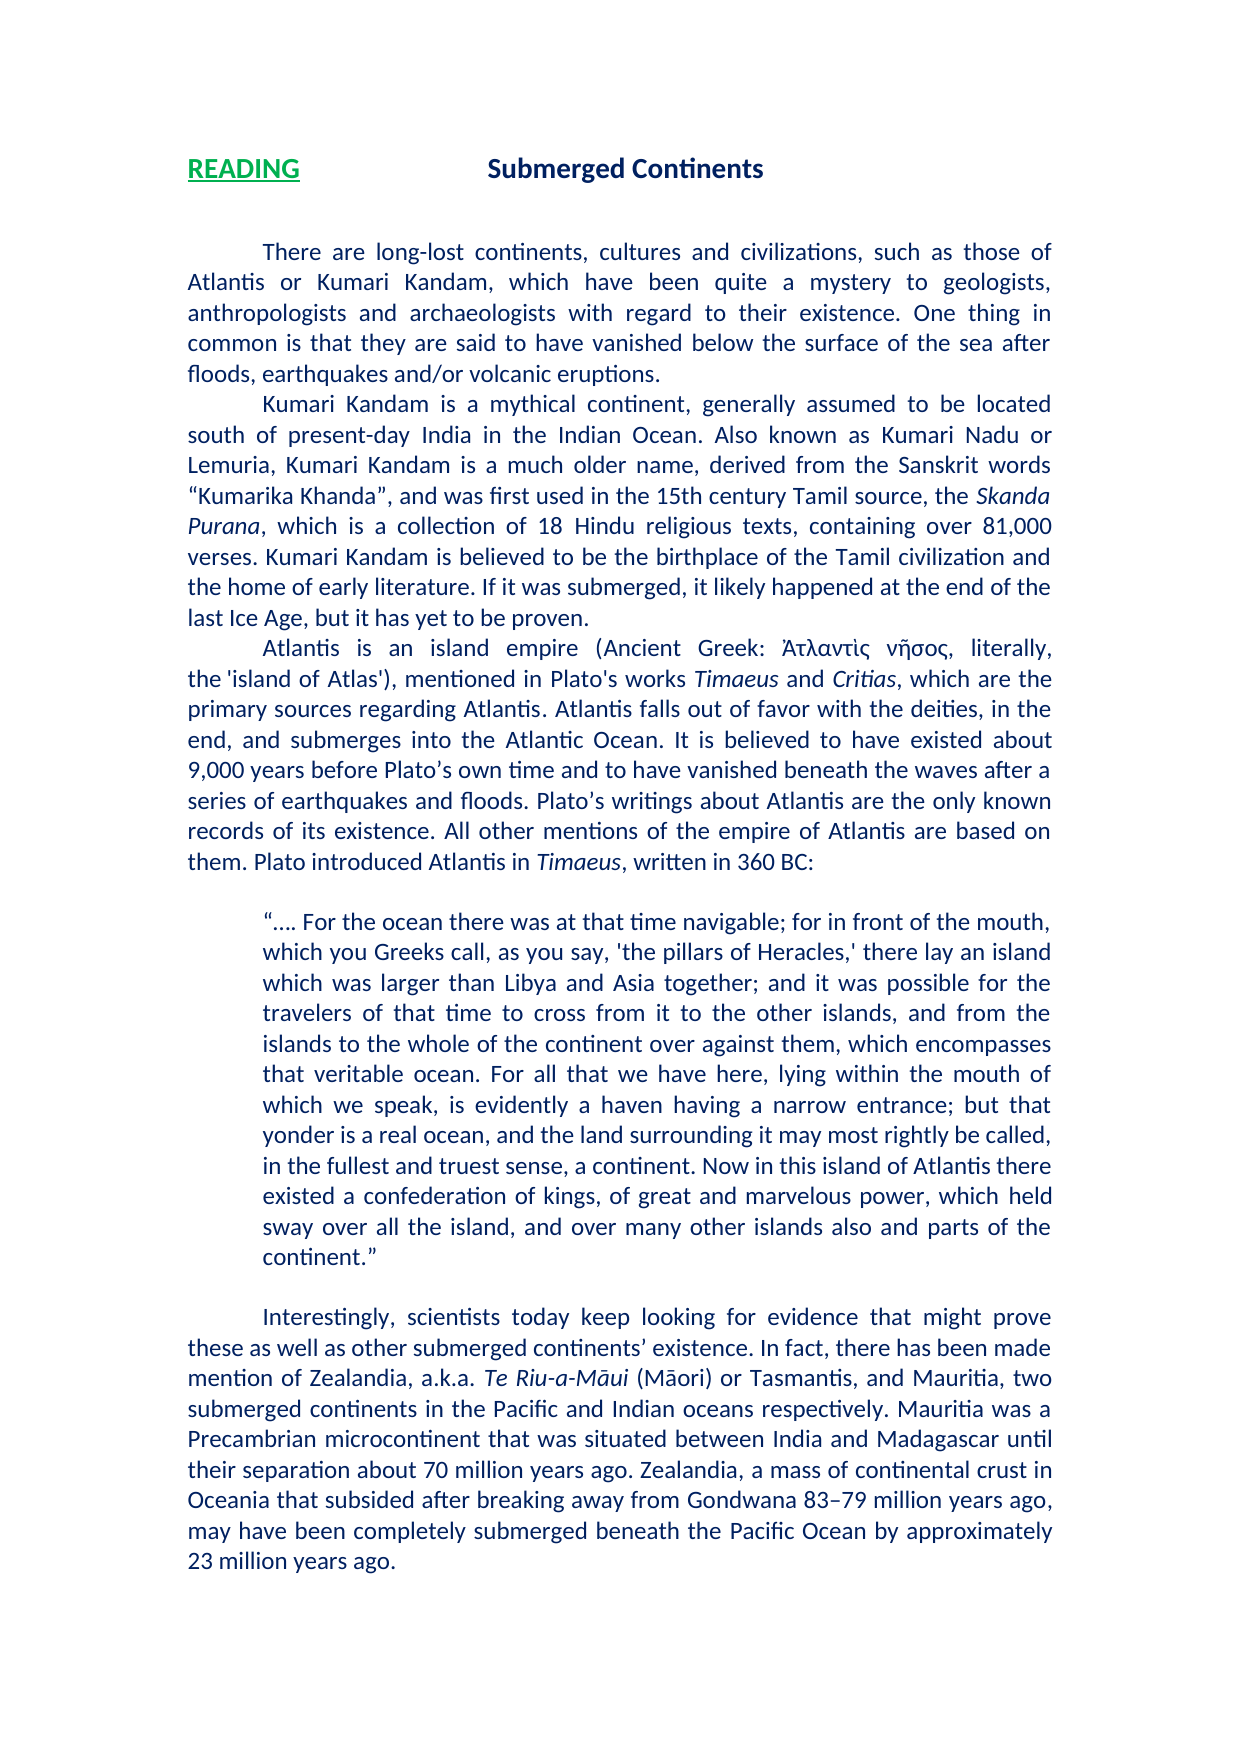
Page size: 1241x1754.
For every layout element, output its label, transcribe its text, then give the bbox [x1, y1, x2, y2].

text READING Submerged Continents [187, 150, 1053, 186]
text Interestingly, scientists today keep looking for evidence that might prove these as well as other submerged continents’ existence. In fact, there has been made mention of Zealandia, a.k.a. Te Riu-a-Māui (Māori) or Tasmantis, and Mauritia, two submerged continents in the Pacific and Indian oceans respectively. Mauritia was a Precambrian microcontinent that was situated between India and Madagascar until their separation about 70 million years ago. Zealandia, a mass of continental crust in Oceania that subsided after breaking away from Gondwana 83–79 million years ago, may have been completely submerged beneath the Pacific Ocean by approximately 23 million years ago. [187, 1301, 1053, 1576]
text “…. For the ocean there was at that time navigable; for in front of the mouth, which you Greeks call, as you say, 'the pillars of Heracles,' there lay an island which was larger than Libya and Asia together; and it was possible for the travelers of that time to cross from it to the other islands, and from the islands to the whole of the continent over against them, which encompasses that veritable ocean. For all that we have here, lying within the mouth of which we speak, is evidently a haven having a narrow entrance; but that yonder is a real ocean, and the land surrounding it may most rightly be called, in the fullest and truest sense, a continent. Now in this island of Atlantis there existed a confederation of kings, of great and marvelous power, which held sway over all the island, and over many other islands also and parts of the continent.” [262, 906, 1053, 1272]
text There are long-lost continents, cultures and civilizations, such as those of Atlantis or Kumari Kandam, which have been quite a mystery to geologists, anthropologists and archaeologists with regard to their existence. One thing in common is that they are said to have vanished below the surface of the sea after floods, earthquakes and/or volcanic eruptions. [187, 236, 1053, 388]
text Atlantis is an island empire (Ancient Greek: Ἀτλαντὶς νῆσος, literally, the 'island of Atlas'), mentioned in Plato's works Timaeus and Critias, which are the primary sources regarding Atlantis. Atlantis falls out of favor with the deities, in the end, and submerges into the Atlantic Ocean. It is believed to have existed about 9,000 years before Plato’s own time and to have vanished beneath the waves after a series of earthquakes and floods. Plato’s writings about Atlantis are the only known records of its existence. All other mentions of the empire of Atlantis are based on them. Plato introduced Atlantis in Timaeus, written in 360 BC: [187, 632, 1053, 877]
text Kumari Kandam is a mythical continent, generally assumed to be located south of present-day India in the Indian Ocean. Also known as Kumari Nadu or Lemuria, Kumari Kandam is a much older name, derived from the Sanskrit words “Kumarika Khanda”, and was first used in the 15th century Tamil source, the Skanda Purana, which is a collection of 18 Hindu religious texts, containing over 81,000 verses. Kumari Kandam is believed to be the birthplace of the Tamil civilization and the home of early literature. If it was submerged, it likely happened at the end of the last Ice Age, but it has yet to be proven. [187, 388, 1053, 632]
